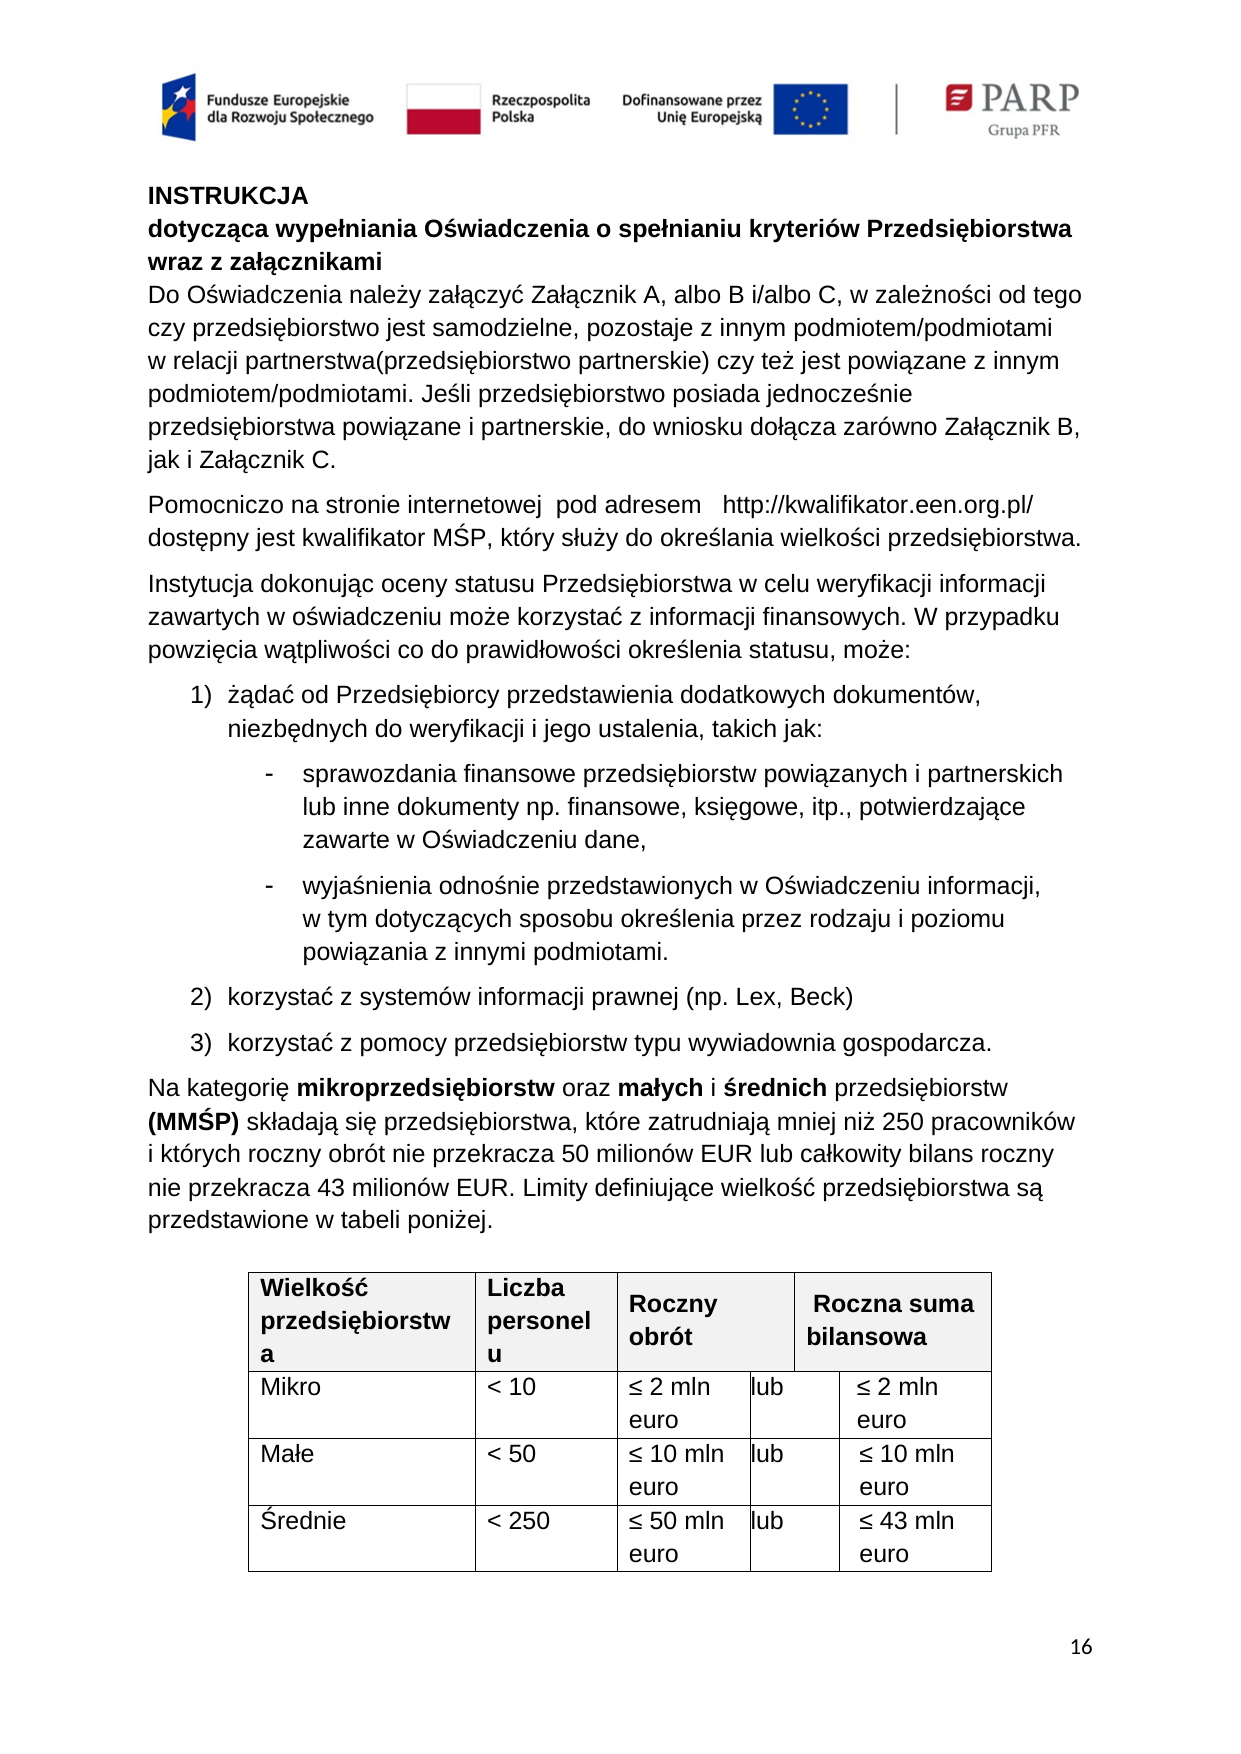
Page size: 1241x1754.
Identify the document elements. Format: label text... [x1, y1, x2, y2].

table_header Wielkość przedsiębiorstwa [249, 1273, 475, 1371]
list korzystać z pomocy przedsiębiorstw typu wywiadownia gospodarcza. [190, 1028, 1092, 1057]
table_cell lub [751, 1506, 839, 1571]
table_cell ≤ 43 mln euro [840, 1506, 991, 1571]
table_header Roczny obrót [618, 1273, 794, 1371]
table_cell Małe [249, 1439, 475, 1504]
table_cell lub [751, 1439, 839, 1504]
text Na kategorię mikroprzedsiębiorstw oraz małych i średnich przedsiębiorstw (MMŚP) składają się przedsiębiorstwa, które zatrudniają mniej niż 250 pracowników i których roczny obrót nie przekracza 50 milionów EUR lub całkowity bilans roczny nie przekracza 43 milionów EUR. Limity definiujące wielkość przedsiębiorstwa są przedstawione w tabeli poniżej. [148, 1073, 1092, 1234]
text wraz z załącznikami [148, 247, 1092, 276]
table_header Roczna suma bilansowa [795, 1273, 991, 1371]
list korzystać z systemów informacji prawnej (np. Lex, Beck) [190, 982, 1092, 1011]
table_cell ≤ 2 mln euro [840, 1372, 991, 1438]
text Instytucja dokonując oceny statusu Przedsiębiorstwa w celu weryfikacji informacji zawartych w oświadczeniu może korzystać z informacji finansowych. W przypadku powzięcia wątpliwości co do prawidłowości określenia statusu, może: [148, 569, 1092, 664]
table_cell ≤ 50 mln euro [618, 1506, 750, 1571]
table_cell < 10 [476, 1372, 617, 1438]
table_cell ≤ 10 mln euro [618, 1439, 750, 1504]
text Do Oświadczenia należy załączyć Załącznik A, albo B i/albo C, w zależności od tego czy przedsiębiorstwo jest samodzielne, pozostaje z innym podmiotem/podmiotami w relacji partnerstwa(przedsiębiorstwo partnerskie) czy też jest powiązane z innym podmiotem/podmiotami. Jeśli przedsiębiorstwo posiada jednocześnie przedsiębiorstwa powiązane i partnerskie, do wniosku dołącza zarówno Załącznik B, jak i Załącznik C. [148, 280, 1092, 474]
table_header Liczba personelu [476, 1273, 617, 1371]
table_cell < 50 [476, 1439, 617, 1504]
list sprawozdania finansowe przedsiębiorstw powiązanych i partnerskich lub inne dokumenty np. finansowe, księgowe, itp., potwierdzające zawarte w Oświadczeniu dane, [265, 759, 1092, 854]
list żądać od Przedsiębiorcy przedstawienia dodatkowych dokumentów, niezbędnych do weryfikacji i jego ustalenia, takich jak: [190, 681, 1092, 742]
text Pomocniczo na stronie internetowej pod adresem http://kwalifikator.een.org.pl/ dostępny jest kwalifikator MŚP, który służy do określania wielkości przedsiębiorstwa. [148, 490, 1092, 552]
picture [147, 64, 1093, 160]
table_cell Mikro [249, 1372, 475, 1438]
table_cell lub [751, 1372, 839, 1438]
table_cell ≤ 10 mln euro [840, 1439, 991, 1504]
list wyjaśnienia odnośnie przedstawionych w Oświadczeniu informacji, w tym dotyczących sposobu określenia przez rodzaju i poziomu powiązania z innymi podmiotami. [265, 871, 1092, 966]
text dotycząca wypełniania Oświadczenia o spełnianiu kryteriów Przedsiębiorstwa [148, 214, 1092, 242]
table_cell ≤ 2 mln euro [618, 1372, 750, 1438]
table_cell Średnie [249, 1506, 475, 1571]
text INSTRUKCJA [148, 181, 1092, 209]
table_cell < 250 [476, 1506, 617, 1571]
